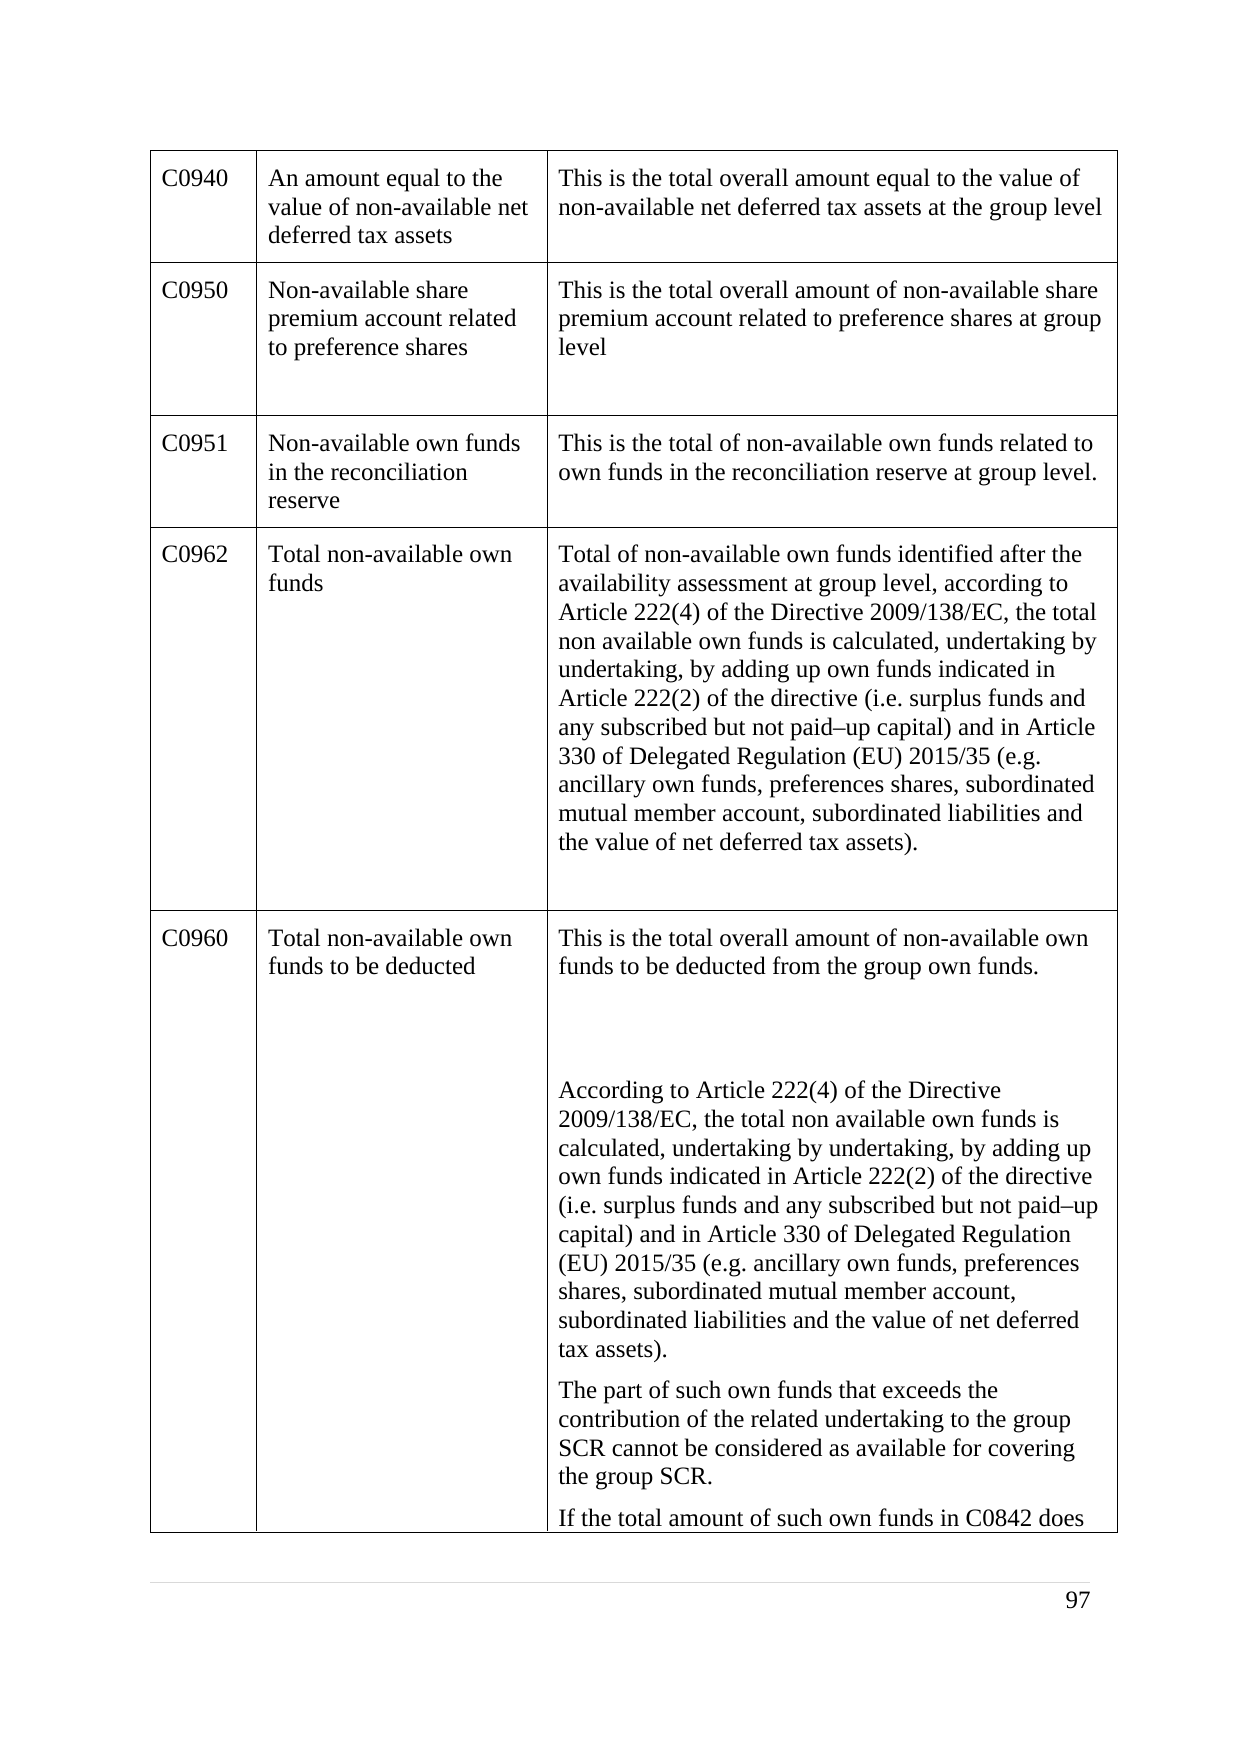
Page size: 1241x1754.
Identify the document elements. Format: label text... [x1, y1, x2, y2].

table_cell C0950 [151, 263, 256, 415]
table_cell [257, 911, 547, 1531]
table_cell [548, 911, 1117, 1531]
table_cell C0940 [151, 151, 256, 262]
table_cell Non-available share premium account related to preference shares [257, 263, 547, 415]
table_cell This is the total overall amount equal to the value of non-available net deferred tax assets at the group level [548, 151, 1117, 262]
table_cell C0951 [151, 416, 256, 527]
table_cell Total non-available own funds [257, 528, 547, 909]
table_cell This is the total of non-available own funds related to own funds in the reconciliation reserve at group level. [548, 416, 1117, 527]
table_cell Non-available own funds in the reconciliation reserve [257, 416, 547, 527]
table_cell This is the total overall amount of non-available share premium account related to preference shares at group level [548, 263, 1117, 415]
table_cell An amount equal to the value of non-available net deferred tax assets [257, 151, 547, 262]
table_cell Total of non-available own funds identified after the availability assessment at group level, according to Article 222(4) of the Directive 2009/138/EC, the total non available own funds is calculated, undertaking by undertaking, by adding up own funds indicated in Article 222(2) of the directive (i.e. surplus funds and any subscribed but not paid–up capital) and in Article 330 of Delegated Regulation (EU) 2015/35 (e.g. ancillary own funds, preferences shares, subordinated mutual member account, subordinated liabilities and the value of net deferred tax assets). [548, 528, 1117, 909]
table_cell C0962 [151, 528, 256, 909]
table_cell C0960 [151, 911, 256, 1531]
